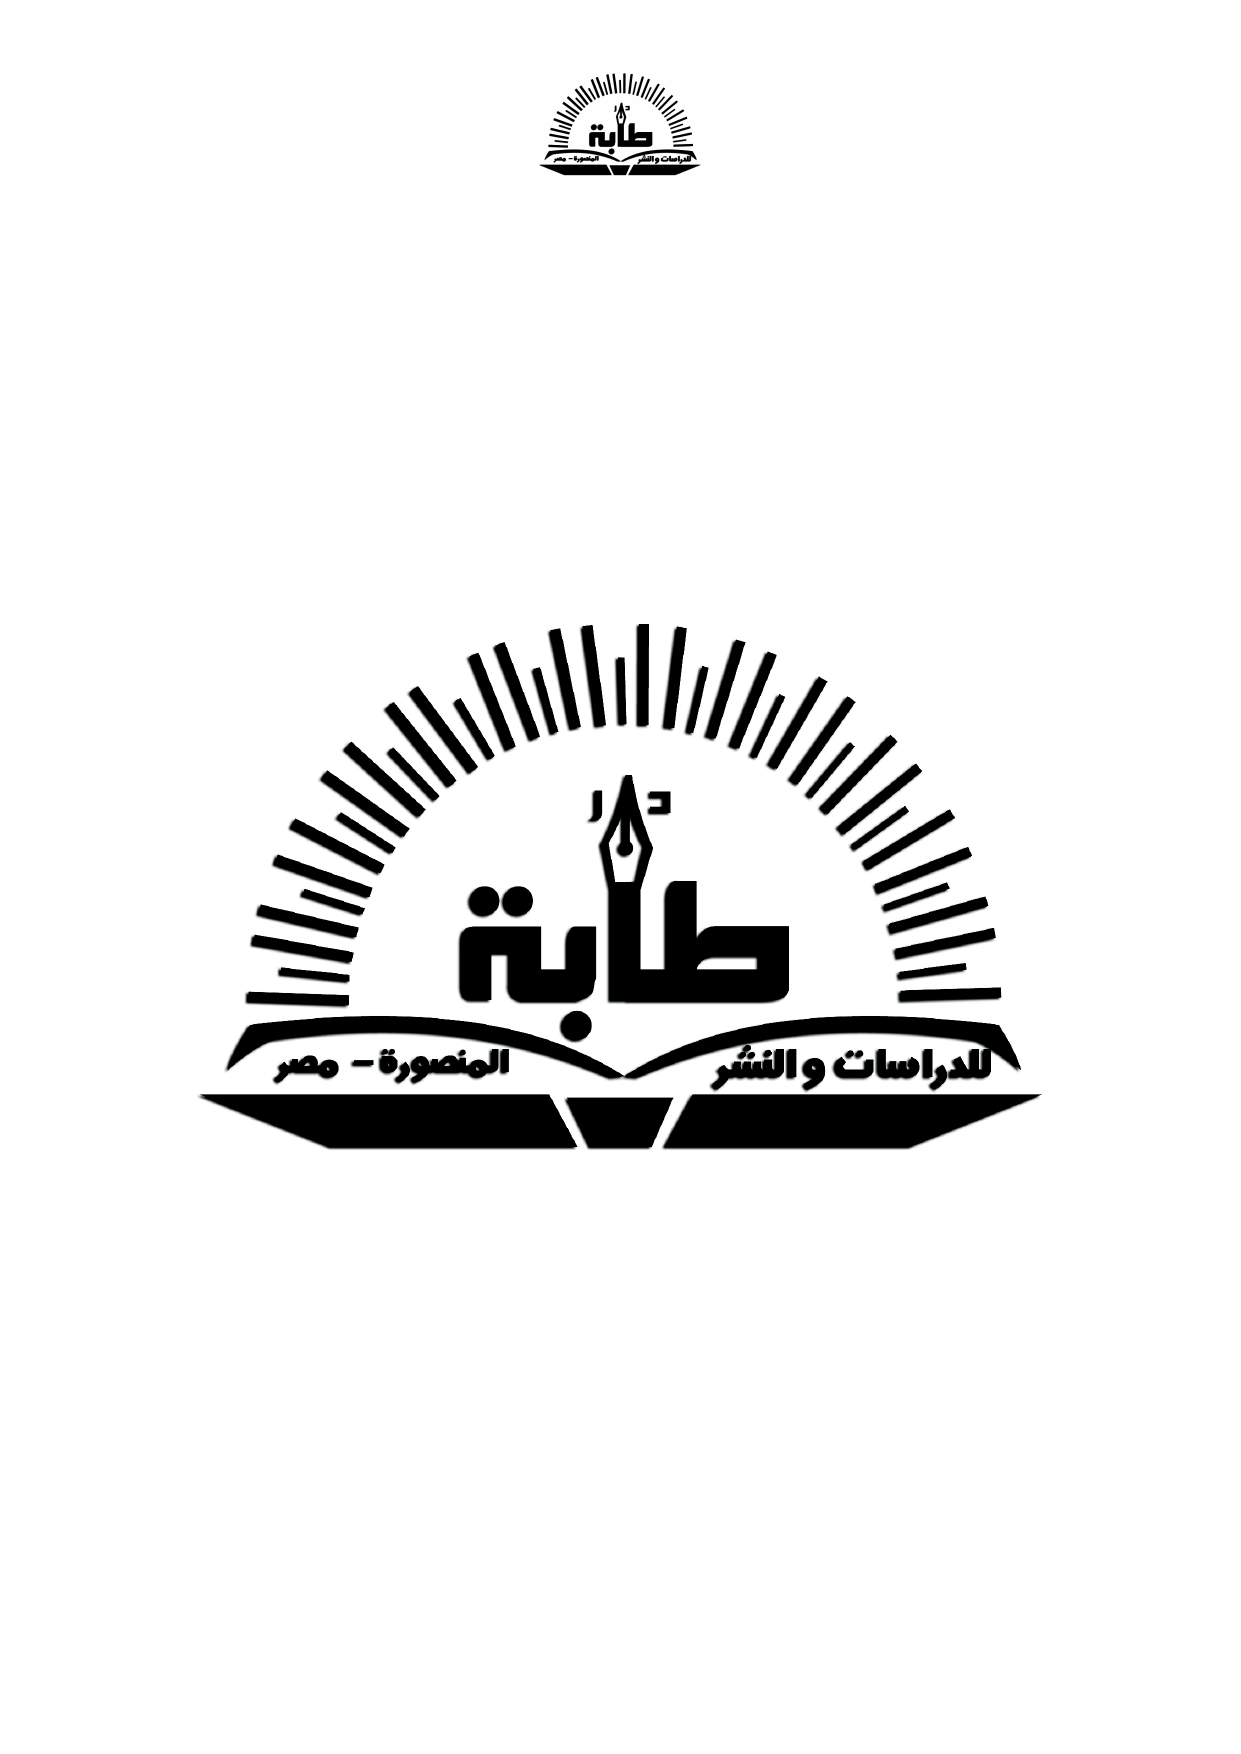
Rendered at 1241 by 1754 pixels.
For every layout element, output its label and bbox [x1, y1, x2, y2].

picture [537, 73, 703, 177]
picture [187, 622, 1053, 1158]
